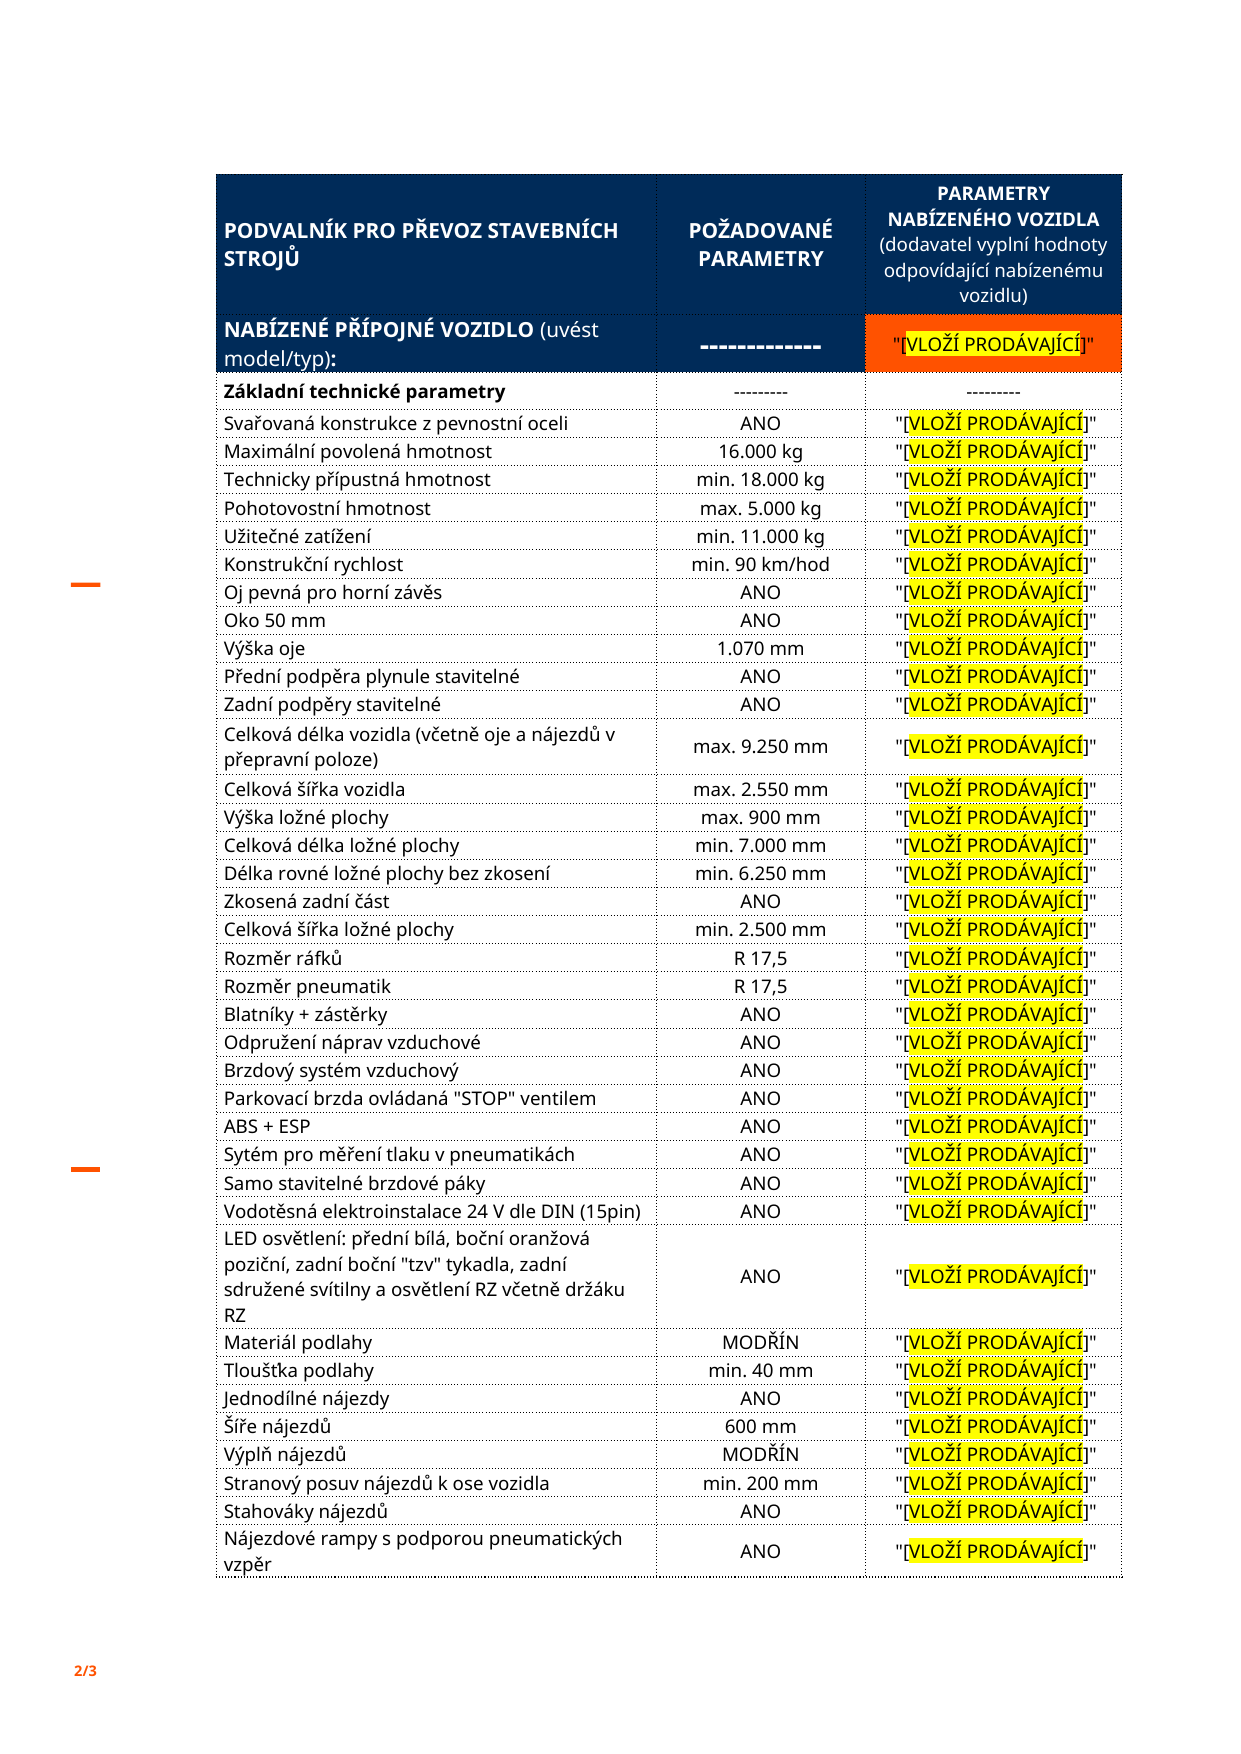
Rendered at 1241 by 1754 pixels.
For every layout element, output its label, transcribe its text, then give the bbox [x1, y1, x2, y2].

table_cell ABS + ESP [216, 1112, 656, 1140]
table_cell "[VLOŽÍ PRODÁVAJÍCÍ]" [865, 1224, 1122, 1327]
table_cell "[VLOŽÍ PRODÁVAJÍCÍ]" [865, 314, 1122, 372]
table_cell MODŘÍN [656, 1328, 865, 1356]
table_cell --------- [865, 372, 1122, 409]
table_cell Svařovaná konstrukce z pevnostní oceli [216, 409, 656, 437]
table_cell "[VLOŽÍ PRODÁVAJÍCÍ]" [865, 1524, 1122, 1576]
table_cell Šíře nájezdů [216, 1412, 656, 1440]
table_cell min. 2.500 mm [656, 915, 865, 943]
table_cell NABÍZENÉ PŘÍPOJNÉ VOZIDLO (uvést model/typ): [216, 314, 656, 372]
table_cell "[VLOŽÍ PRODÁVAJÍCÍ]" [865, 1112, 1122, 1140]
table_cell max. 5.000 kg [656, 493, 865, 521]
table_cell Nájezdové rampy s podporou pneumatických vzpěr [216, 1524, 656, 1576]
table_cell Blatníky + zástěrky [216, 999, 656, 1027]
table_cell Vodotěsná elektroinstalace 24 V dle DIN (15pin) [216, 1196, 656, 1224]
table_cell "[VLOŽÍ PRODÁVAJÍCÍ]" [865, 465, 1122, 493]
table_cell Technicky přípustná hmotnost [216, 465, 656, 493]
table_cell ANO [656, 887, 865, 915]
table_cell min. 90 km/hod [656, 549, 865, 577]
table_cell Stahováky nájezdů [216, 1496, 656, 1524]
table_cell Konstrukční rychlost [216, 549, 656, 577]
table_cell Zadní podpěry stavitelné [216, 690, 656, 718]
table_cell Pohotovostní hmotnost [216, 493, 656, 521]
table_cell Samo stavitelné brzdové páky [216, 1168, 656, 1196]
table_cell ANO [656, 1084, 865, 1112]
table_cell Zkosená zadní část [216, 887, 656, 915]
table_cell "[VLOŽÍ PRODÁVAJÍCÍ]" [865, 1496, 1122, 1524]
table_cell "[VLOŽÍ PRODÁVAJÍCÍ]" [865, 1412, 1122, 1440]
table_cell "[VLOŽÍ PRODÁVAJÍCÍ]" [865, 999, 1122, 1027]
table_cell Stranový posuv nájezdů k ose vozidla [216, 1468, 656, 1496]
table_cell "[VLOŽÍ PRODÁVAJÍCÍ]" [865, 578, 1122, 606]
table_cell "[VLOŽÍ PRODÁVAJÍCÍ]" [865, 1356, 1122, 1384]
table_cell ANO [656, 1028, 865, 1056]
table_cell ANO [656, 1496, 865, 1524]
table_cell "[VLOŽÍ PRODÁVAJÍCÍ]" [865, 915, 1122, 943]
table_cell Rozměr pneumatik [216, 971, 656, 999]
table_cell 1.070 mm [656, 634, 865, 662]
table_cell Přední podpěra plynule stavitelné [216, 662, 656, 690]
table_cell ANO [656, 1196, 865, 1224]
table_cell max. 900 mm [656, 803, 865, 831]
table_cell Celková délka vozidla (včetně oje a nájezdů v přepravní poloze) [216, 718, 656, 774]
table_cell min. 40 mm [656, 1356, 865, 1384]
table_cell 16.000 kg [656, 437, 865, 465]
table_cell ANO [656, 1056, 865, 1084]
table_cell Oko 50 mm [216, 606, 656, 634]
table_cell Užitečné zatížení [216, 521, 656, 549]
table_cell "[VLOŽÍ PRODÁVAJÍCÍ]" [865, 634, 1122, 662]
table_cell ------------- [656, 314, 865, 372]
table_cell Sytém pro měření tlaku v pneumatikách [216, 1140, 656, 1168]
table_cell ANO [656, 1224, 865, 1327]
table_cell min. 11.000 kg [656, 521, 865, 549]
table_cell min. 200 mm [656, 1468, 865, 1496]
table_cell Výška ložné plochy [216, 803, 656, 831]
table_cell Rozměr ráfků [216, 943, 656, 971]
table_cell ANO [656, 1524, 865, 1576]
table_cell Celková šířka ložné plochy [216, 915, 656, 943]
table_cell ANO [656, 409, 865, 437]
table_cell "[VLOŽÍ PRODÁVAJÍCÍ]" [865, 1328, 1122, 1356]
table_header PODVALNÍK PRO PŘEVOZ STAVEBNÍCH STROJŮ [216, 174, 656, 314]
table_cell "[VLOŽÍ PRODÁVAJÍCÍ]" [865, 409, 1122, 437]
table_cell "[VLOŽÍ PRODÁVAJÍCÍ]" [865, 971, 1122, 999]
table_cell Tloušťka podlahy [216, 1356, 656, 1384]
table_cell LED osvětlení: přední bílá, boční oranžová poziční, zadní boční "tzv" tykadla, zadní sdružené svítilny a osvětlení RZ včetně držáku RZ [216, 1224, 656, 1327]
table_cell MODŘÍN [656, 1440, 865, 1468]
table_cell --------- [656, 372, 865, 409]
table_cell max. 9.250 mm [656, 718, 865, 774]
table_cell "[VLOŽÍ PRODÁVAJÍCÍ]" [865, 493, 1122, 521]
table_cell "[VLOŽÍ PRODÁVAJÍCÍ]" [865, 1384, 1122, 1412]
table_cell "[VLOŽÍ PRODÁVAJÍCÍ]" [865, 1196, 1122, 1224]
table_cell Jednodílné nájezdy [216, 1384, 656, 1412]
table_cell R 17,5 [656, 971, 865, 999]
table_cell max. 2.550 mm [656, 774, 865, 802]
table_cell Celková šířka vozidla [216, 774, 656, 802]
table_cell ANO [656, 578, 865, 606]
table_cell "[VLOŽÍ PRODÁVAJÍCÍ]" [865, 437, 1122, 465]
table_cell Maximální povolená hmotnost [216, 437, 656, 465]
table_cell "[VLOŽÍ PRODÁVAJÍCÍ]" [865, 831, 1122, 859]
table_cell "[VLOŽÍ PRODÁVAJÍCÍ]" [865, 1028, 1122, 1056]
table_cell Oj pevná pro horní závěs [216, 578, 656, 606]
table_cell Výplň nájezdů [216, 1440, 656, 1468]
table_cell ANO [656, 1140, 865, 1168]
table_cell "[VLOŽÍ PRODÁVAJÍCÍ]" [865, 690, 1122, 718]
table_cell 600 mm [656, 1412, 865, 1440]
table_cell Parkovací brzda ovládaná "STOP" ventilem [216, 1084, 656, 1112]
table_cell "[VLOŽÍ PRODÁVAJÍCÍ]" [865, 521, 1122, 549]
table_header POŽADOVANÉ PARAMETRY [656, 174, 865, 314]
table_cell Materiál podlahy [216, 1328, 656, 1356]
table_cell "[VLOŽÍ PRODÁVAJÍCÍ]" [865, 887, 1122, 915]
table_cell "[VLOŽÍ PRODÁVAJÍCÍ]" [865, 662, 1122, 690]
table_cell ANO [656, 1112, 865, 1140]
table_cell "[VLOŽÍ PRODÁVAJÍCÍ]" [865, 774, 1122, 802]
table_cell ANO [656, 662, 865, 690]
table_cell Brzdový systém vzduchový [216, 1056, 656, 1084]
table_cell min. 18.000 kg [656, 465, 865, 493]
table_cell "[VLOŽÍ PRODÁVAJÍCÍ]" [865, 1440, 1122, 1468]
table_cell "[VLOŽÍ PRODÁVAJÍCÍ]" [865, 718, 1122, 774]
table_cell "[VLOŽÍ PRODÁVAJÍCÍ]" [865, 1168, 1122, 1196]
table_cell Celková délka ložné plochy [216, 831, 656, 859]
table_cell Odpružení náprav vzduchové [216, 1028, 656, 1056]
table_cell ANO [656, 1168, 865, 1196]
table_cell "[VLOŽÍ PRODÁVAJÍCÍ]" [865, 803, 1122, 831]
table_cell ANO [656, 1384, 865, 1412]
table_cell ANO [656, 690, 865, 718]
table_cell Základní technické parametry [216, 372, 656, 409]
table_header PARAMETRY NABÍZENÉHO VOZIDLA (dodavatel vyplní hodnoty odpovídající nabízenému vozidlu) [865, 174, 1122, 314]
table_cell "[VLOŽÍ PRODÁVAJÍCÍ]" [865, 943, 1122, 971]
table_cell ANO [656, 606, 865, 634]
table_cell "[VLOŽÍ PRODÁVAJÍCÍ]" [865, 859, 1122, 887]
table_cell "[VLOŽÍ PRODÁVAJÍCÍ]" [865, 1084, 1122, 1112]
table_cell min. 7.000 mm [656, 831, 865, 859]
table_cell ANO [656, 999, 865, 1027]
table_cell "[VLOŽÍ PRODÁVAJÍCÍ]" [865, 549, 1122, 577]
table_cell "[VLOŽÍ PRODÁVAJÍCÍ]" [865, 1056, 1122, 1084]
table_cell Výška oje [216, 634, 656, 662]
table_cell "[VLOŽÍ PRODÁVAJÍCÍ]" [865, 1468, 1122, 1496]
table_cell R 17,5 [656, 943, 865, 971]
table_cell Délka rovné ložné plochy bez zkosení [216, 859, 656, 887]
table_cell min. 6.250 mm [656, 859, 865, 887]
table_cell "[VLOŽÍ PRODÁVAJÍCÍ]" [865, 1140, 1122, 1168]
table_cell "[VLOŽÍ PRODÁVAJÍCÍ]" [865, 606, 1122, 634]
